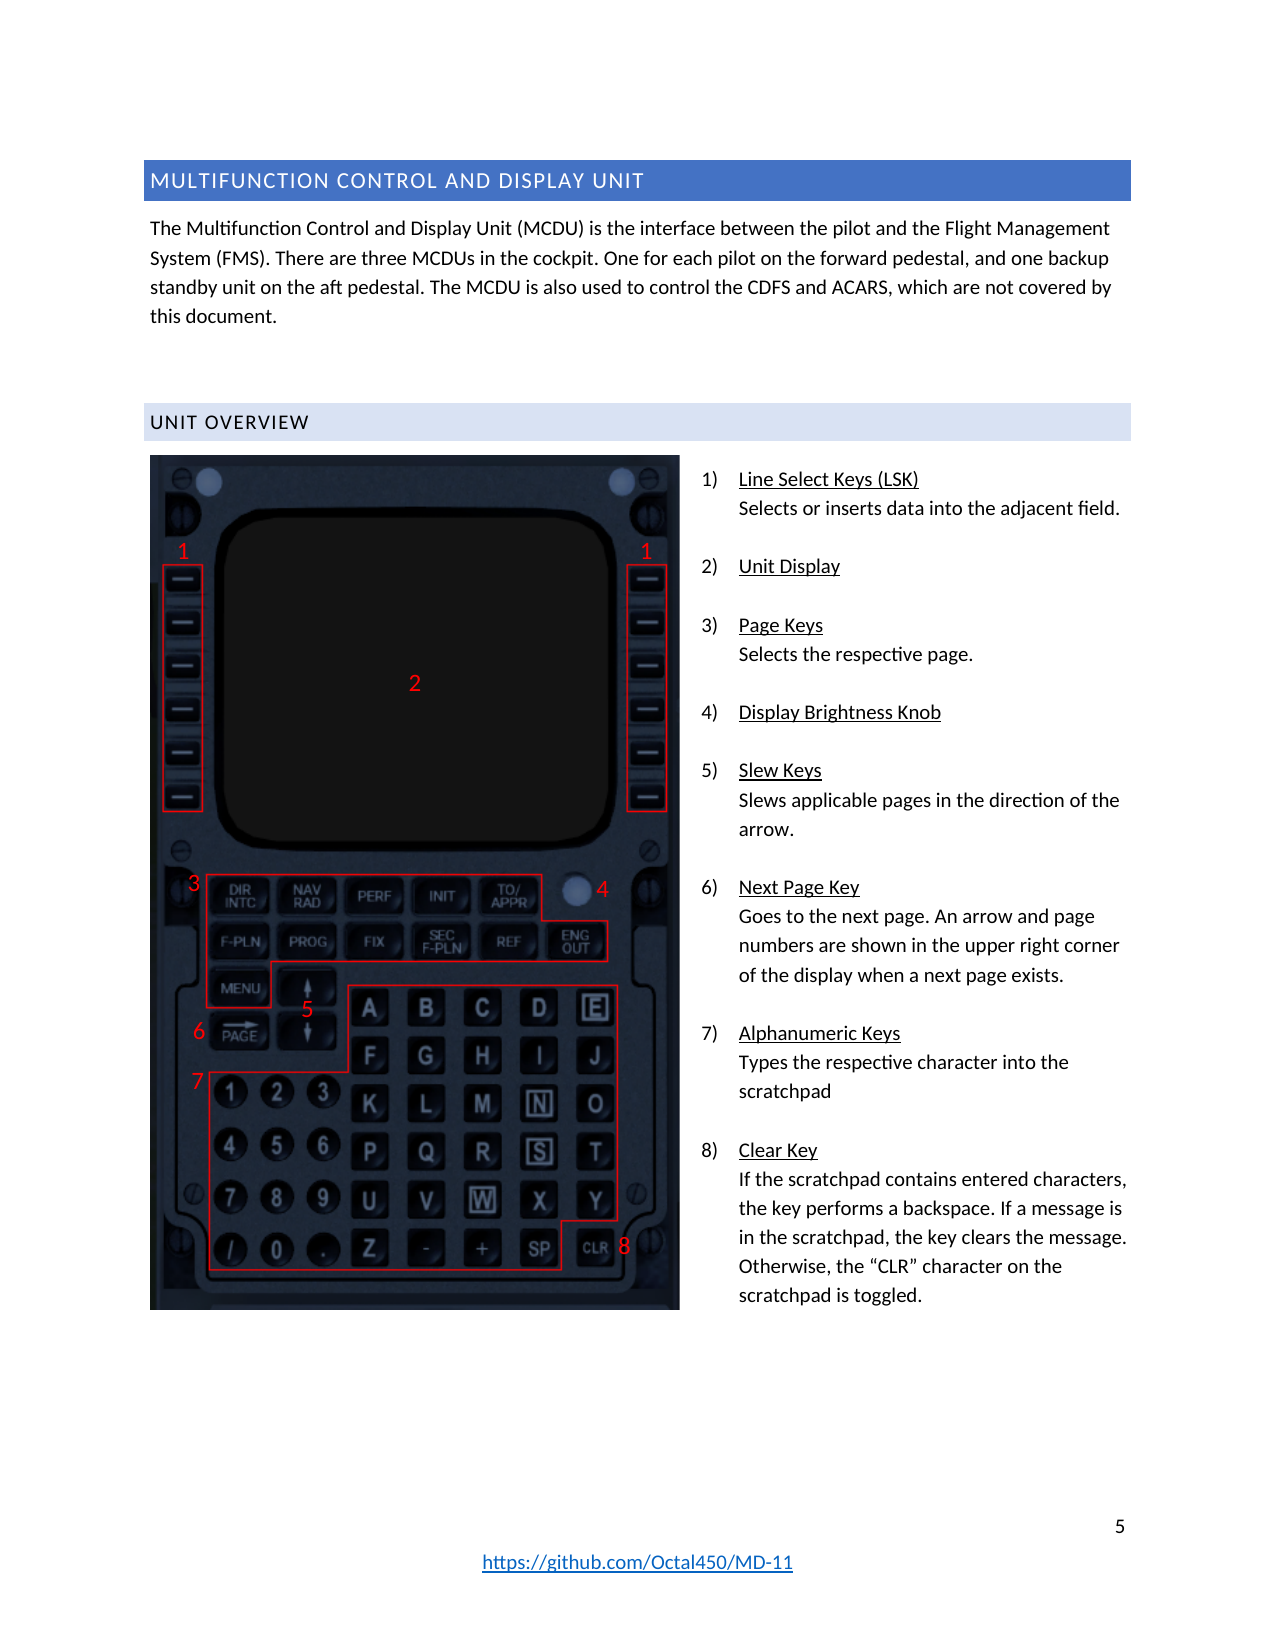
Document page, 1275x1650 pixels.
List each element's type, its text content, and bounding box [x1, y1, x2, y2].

picture [150, 455, 680, 1310]
subtitle Unit Overview [150, 409, 1125, 435]
text The Multifunction Control and Display Unit (MCDU) is the interface between the pilot and the Flight Management System (FMS). There are three MCDUs in the cockpit. One for each pilot on the forward pedestal, and one backup standby unit on the aft pedestal. The MCDU is also used to control the CDFS and ACARS, which are not covered by this document. [150, 216, 1125, 328]
subtitle Multifunction Control and Display Unit [150, 167, 1125, 195]
